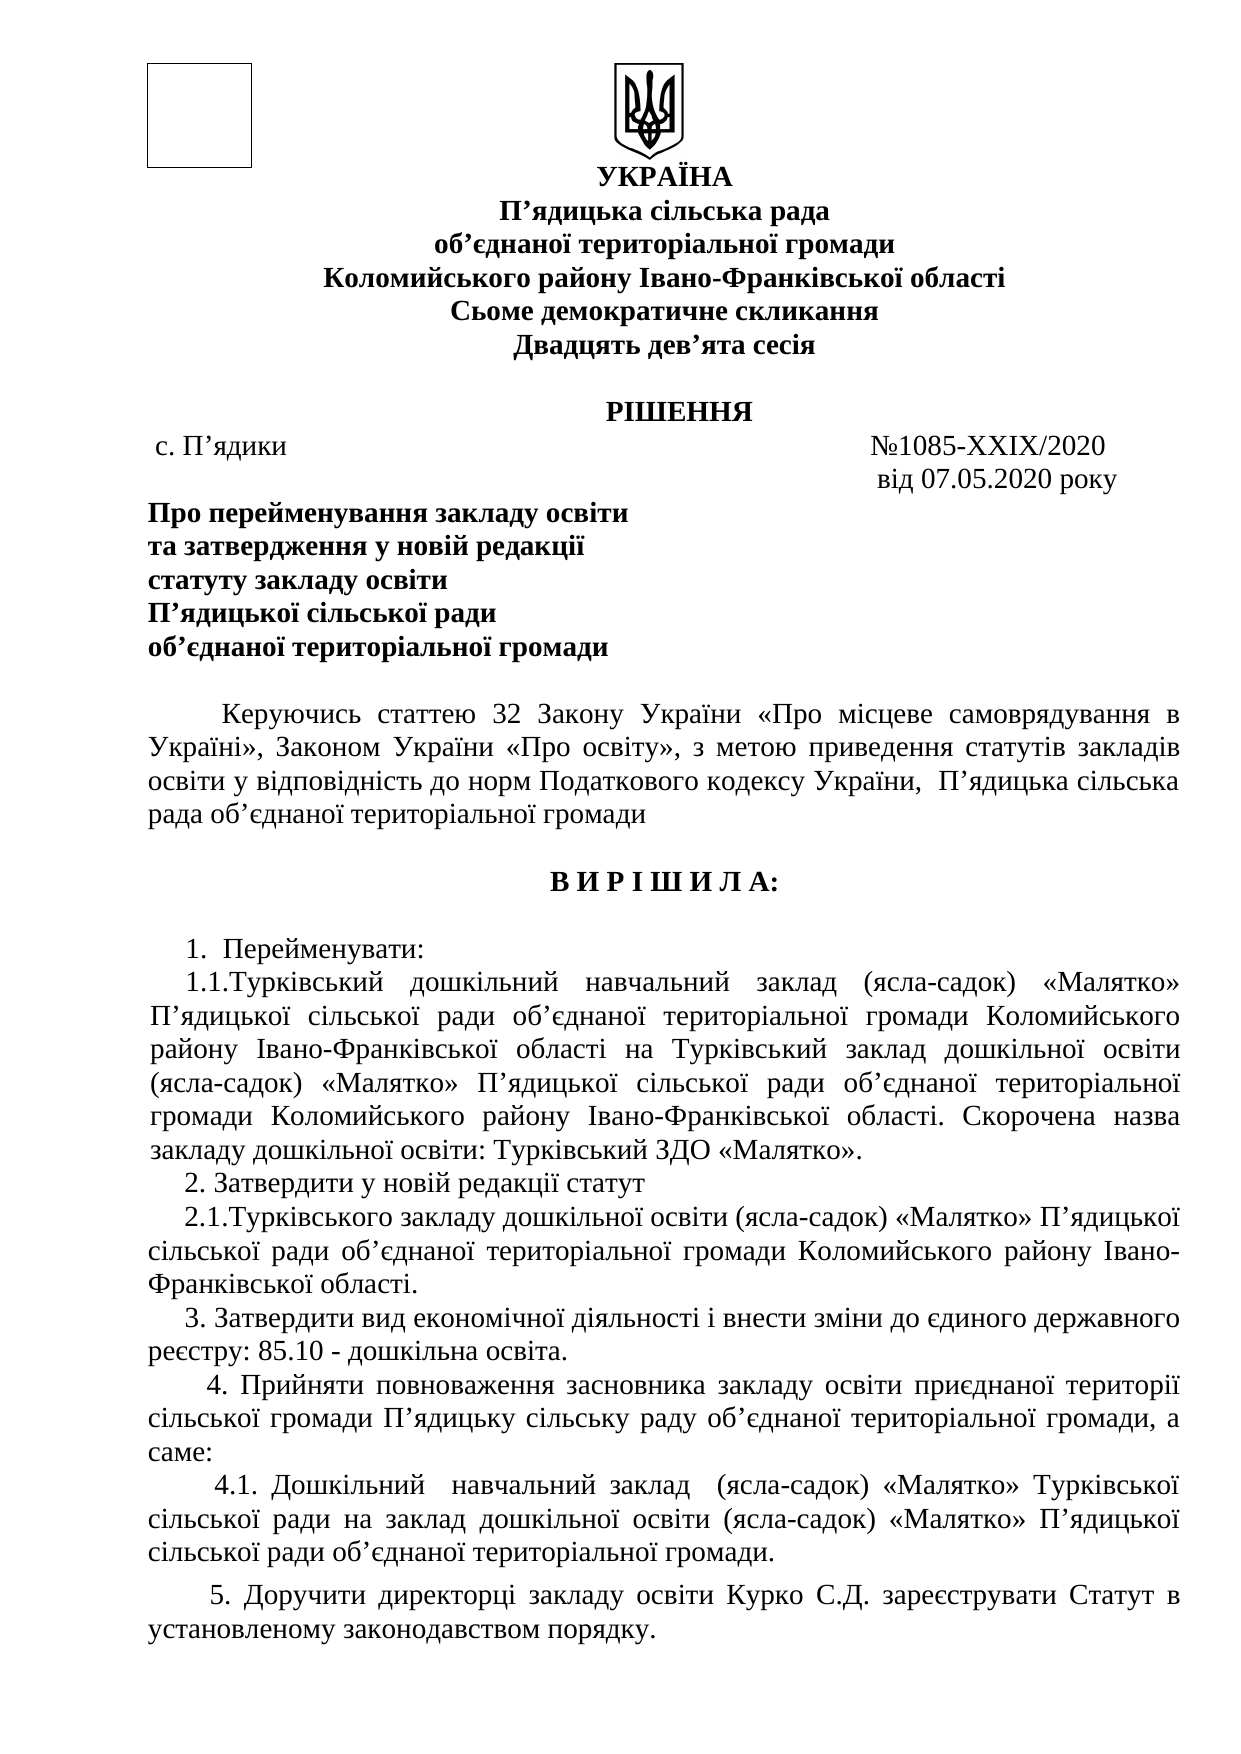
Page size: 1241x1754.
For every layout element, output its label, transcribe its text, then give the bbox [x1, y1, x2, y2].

text 4. Прийняти повноваження засновника закладу освіти приєднаної території сільської громади П’ядицьку сільську раду об’єднаної територіальної громади, а саме: [148, 1367, 1181, 1467]
text 3. Затвердити вид економічної діяльності і внести зміни до єдиного державного реєстру: 85.10 - дошкільна освіта. [148, 1300, 1181, 1367]
text та затвердження у новій редакції [148, 528, 1181, 562]
picture [614, 63, 684, 160]
text Коломийського району Івано-Франківської області [148, 260, 1181, 293]
text 4.1. Дошкільний навчальний заклад (ясла-садок) «Малятко» Турківської сільської ради на заклад дошкільної освіти (ясла-садок) «Малятко» П’ядицької сільської ради об’єднаної територіальної громади. [148, 1467, 1181, 1568]
text П’ядицької сільської ради [148, 595, 1181, 629]
text об’єднаної територіальної громади [148, 629, 1181, 662]
text Двадцять дев’ята сесія [148, 327, 1181, 361]
text Сьоме демократичне скликання [148, 293, 1181, 327]
text РІШЕННЯ [148, 394, 1181, 428]
text 2. Затвердити у новій редакції статут [148, 1166, 1181, 1199]
text 2.1.Турківського закладу дошкільної освіти (ясла-садок) «Малятко» П’ядицької сільської ради об’єднаної територіальної громади Коломийського району Івано-Франківської області. [148, 1199, 1181, 1300]
text с. П’ядики №1085-XXIX/2020 [148, 428, 1181, 461]
text об’єднаної територіальної громади [148, 226, 1181, 260]
text від 07.05.2020 року [148, 461, 1181, 495]
text статуту закладу освіти [148, 562, 1181, 595]
list 1.1.Турківський дошкільний навчальний заклад (ясла-садок) «Малятко» П’ядицької сільської ради об’єднаної територіальної громади Коломийського району Івано-Франківської області на Турківський заклад дошкільної освіти (ясла-садок) «Малятко» П’ядицької сільської ради об’єднаної територіальної громади Коломийського району Івано-Франківської області. Скорочена назва закладу дошкільної освіти: Турківський ЗДО «Малятко». [150, 964, 1181, 1166]
text 5. Доручити директорці закладу освіти Курко С.Д. зареєструвати Статут в установленому законодавством порядку. [148, 1577, 1181, 1644]
text П’ядицька сільська рада [148, 193, 1181, 226]
text Про перейменування закладу освіти [148, 495, 1181, 528]
text В И Р I Ш И Л А: [148, 864, 1181, 897]
list Перейменувати: [185, 931, 1181, 964]
text Керуючись статтею 32 Закону України «Про місцеве самоврядування в Україні», Законом України «Про освіту», з метою приведення статутів закладів освіти у відповідність до норм Податкового кодексу України, П’ядицька сільська рада об’єднаної територіальної громади [148, 696, 1181, 830]
text УКРАЇНА [148, 159, 1181, 193]
